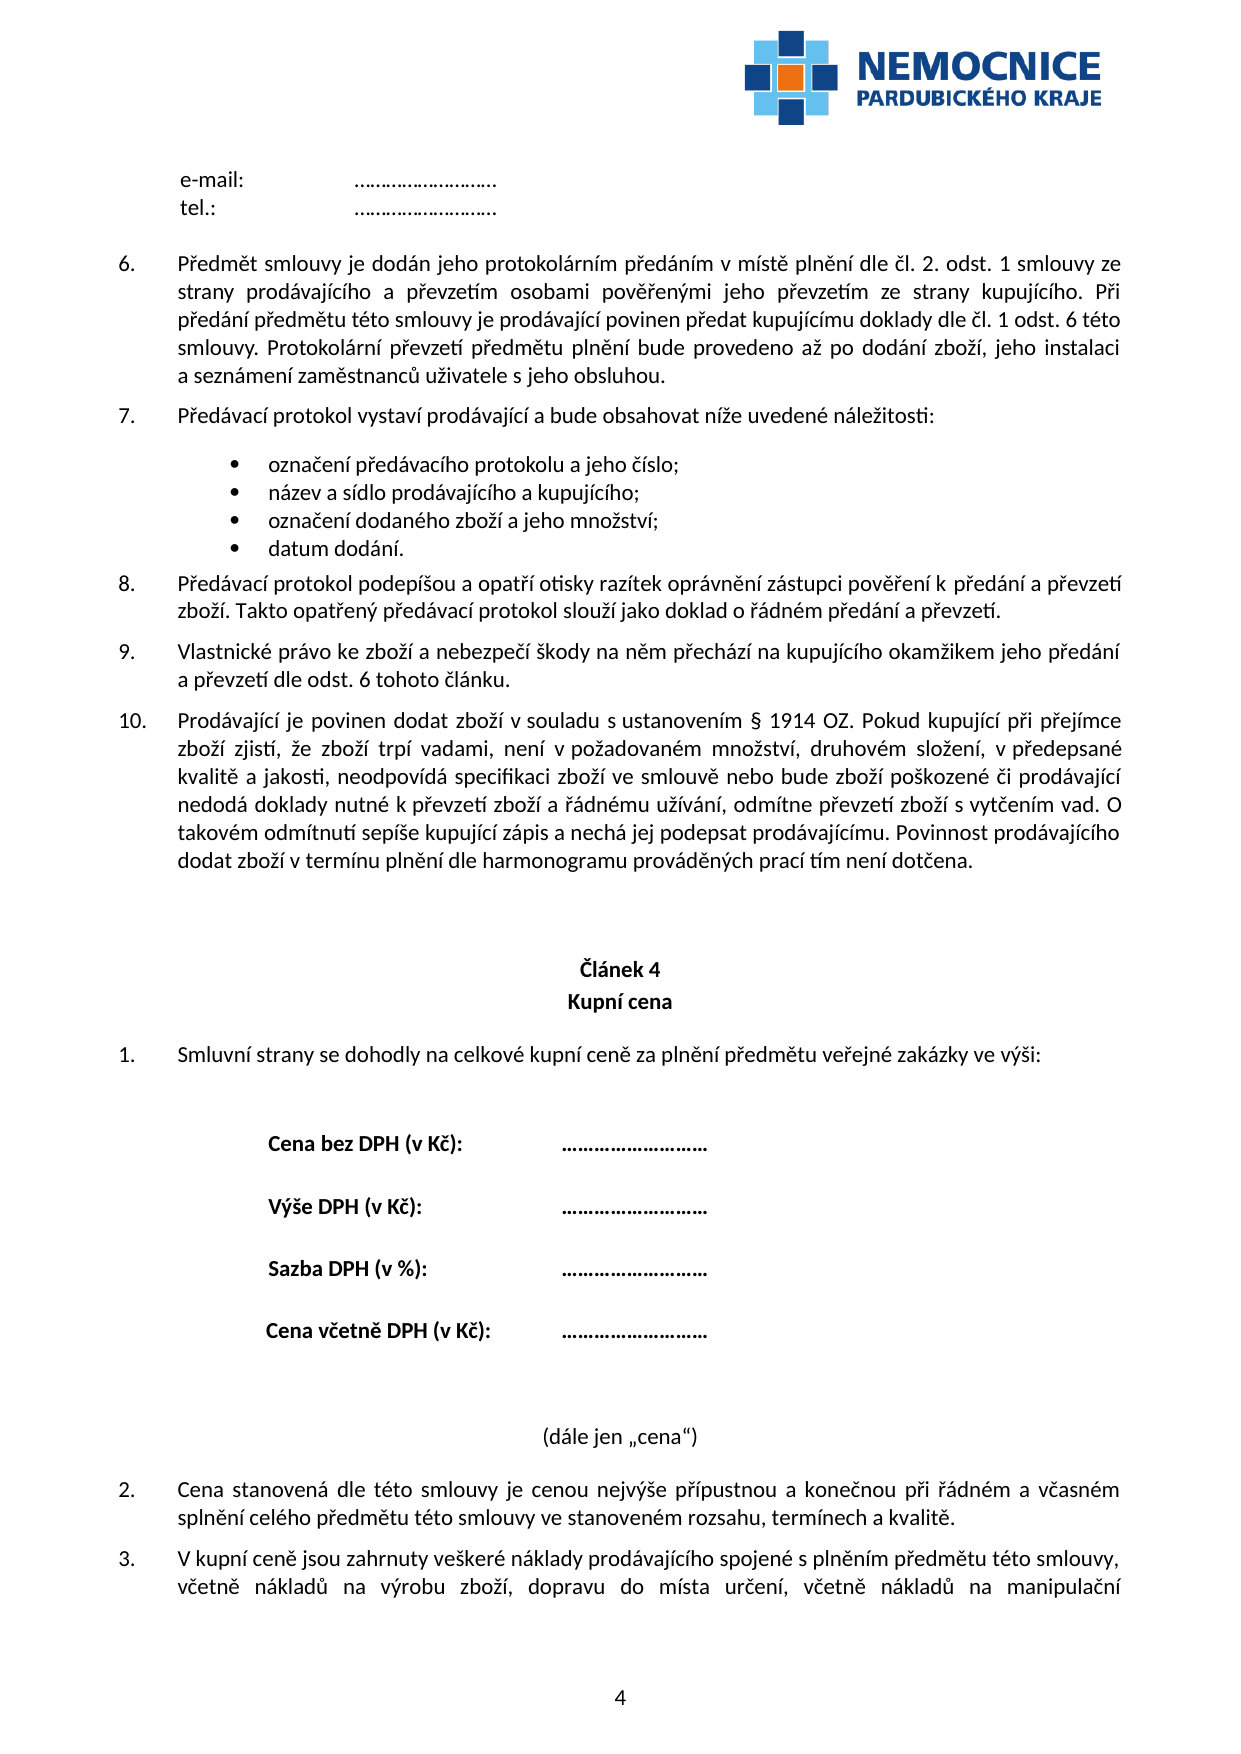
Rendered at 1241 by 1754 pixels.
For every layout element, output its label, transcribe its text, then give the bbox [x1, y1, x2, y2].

text 8. Předávací protokol podepíšou a opatří otisky razítek oprávnění zástupci pověření k předání a převzetí zboží. Takto opatřený předávací protokol slouží jako doklad o řádném předání a převzetí. [118, 569, 1122, 625]
list název a sídlo prodávajícího a kupujícího; [231, 478, 1122, 506]
picture [743, 30, 1101, 126]
text Cena bez DPH (v Kč): ……………………… [268, 1129, 1122, 1157]
list Vlastnické právo ke zboží a nebezpečí škody na něm přechází na kupujícího okamžikem jeho předání a převzetí dle odst. 6 tohoto článku. [118, 637, 1122, 693]
list označení předávacího protokolu a jeho číslo; [231, 450, 1122, 478]
text 6. Předmět smlouvy je dodán jeho protokolárním předáním v místě plnění dle čl. 2. odst. 1 smlouvy ze strany prodávajícího a převzetím osobami pověřenými jeho převzetím ze strany kupujícího. Při předání předmětu této smlouvy je prodávající povinen předat kupujícímu doklady dle čl. 1 odst. 6 této smlouvy. Protokolární převzetí předmětu plnění bude provedeno až po dodání zboží, jeho instalaci a seznámení zaměstnanců uživatele s jeho obsluhou. [118, 249, 1122, 389]
list Prodávající je povinen dodat zboží v souladu s ustanovením § 1914 OZ. Pokud kupující při přejímce zboží zjistí, že zboží trpí vadami, není v požadovaném množství, druhovém složení, v předepsané kvalitě a jakosti, neodpovídá specifikaci zboží ve smlouvě nebo bude zboží poškozené či prodávající nedodá doklady nutné k převzetí zboží a řádnému užívání, odmítne převzetí zboží s vytčením vad. O takovém odmítnutí sepíše kupující zápis a nechá jej podepsat prodávajícímu. Povinnost prodávajícího dodat zboží v termínu plnění dle harmonogramu prováděných prací tím není dotčena. [118, 706, 1122, 874]
text Cena včetně DPH (v Kč): ……………………… [118, 1316, 1122, 1344]
text Kupní cena [118, 987, 1122, 1015]
list Smluvní strany se dohodly na celkové kupní ceně za plnění předmětu veřejné zakázky ve výši: [118, 1040, 1122, 1068]
text Sazba DPH (v %): ……………………… [268, 1254, 1122, 1282]
text 2. Cena stanovená dle této smlouvy je cenou nejvýše přípustnou a konečnou při řádném a včasném splnění celého předmětu této smlouvy ve stanoveném rozsahu, termínech a kvalitě. [118, 1475, 1122, 1531]
text 7. Předávací protokol vystaví prodávající a bude obsahovat níže uvedené náležitosti: [118, 401, 1122, 429]
text Článek 4 [118, 955, 1122, 983]
text (dále jen „cena“) [118, 1422, 1122, 1450]
text e-mail: ……………………… [118, 165, 1122, 193]
text tel.: ……………………… [118, 193, 1122, 221]
list označení dodaného zboží a jeho množství; [231, 506, 1122, 534]
list datum dodání. [231, 534, 1122, 562]
text Výše DPH (v Kč): ……………………… [268, 1192, 1122, 1220]
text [118, 1544, 1122, 1600]
